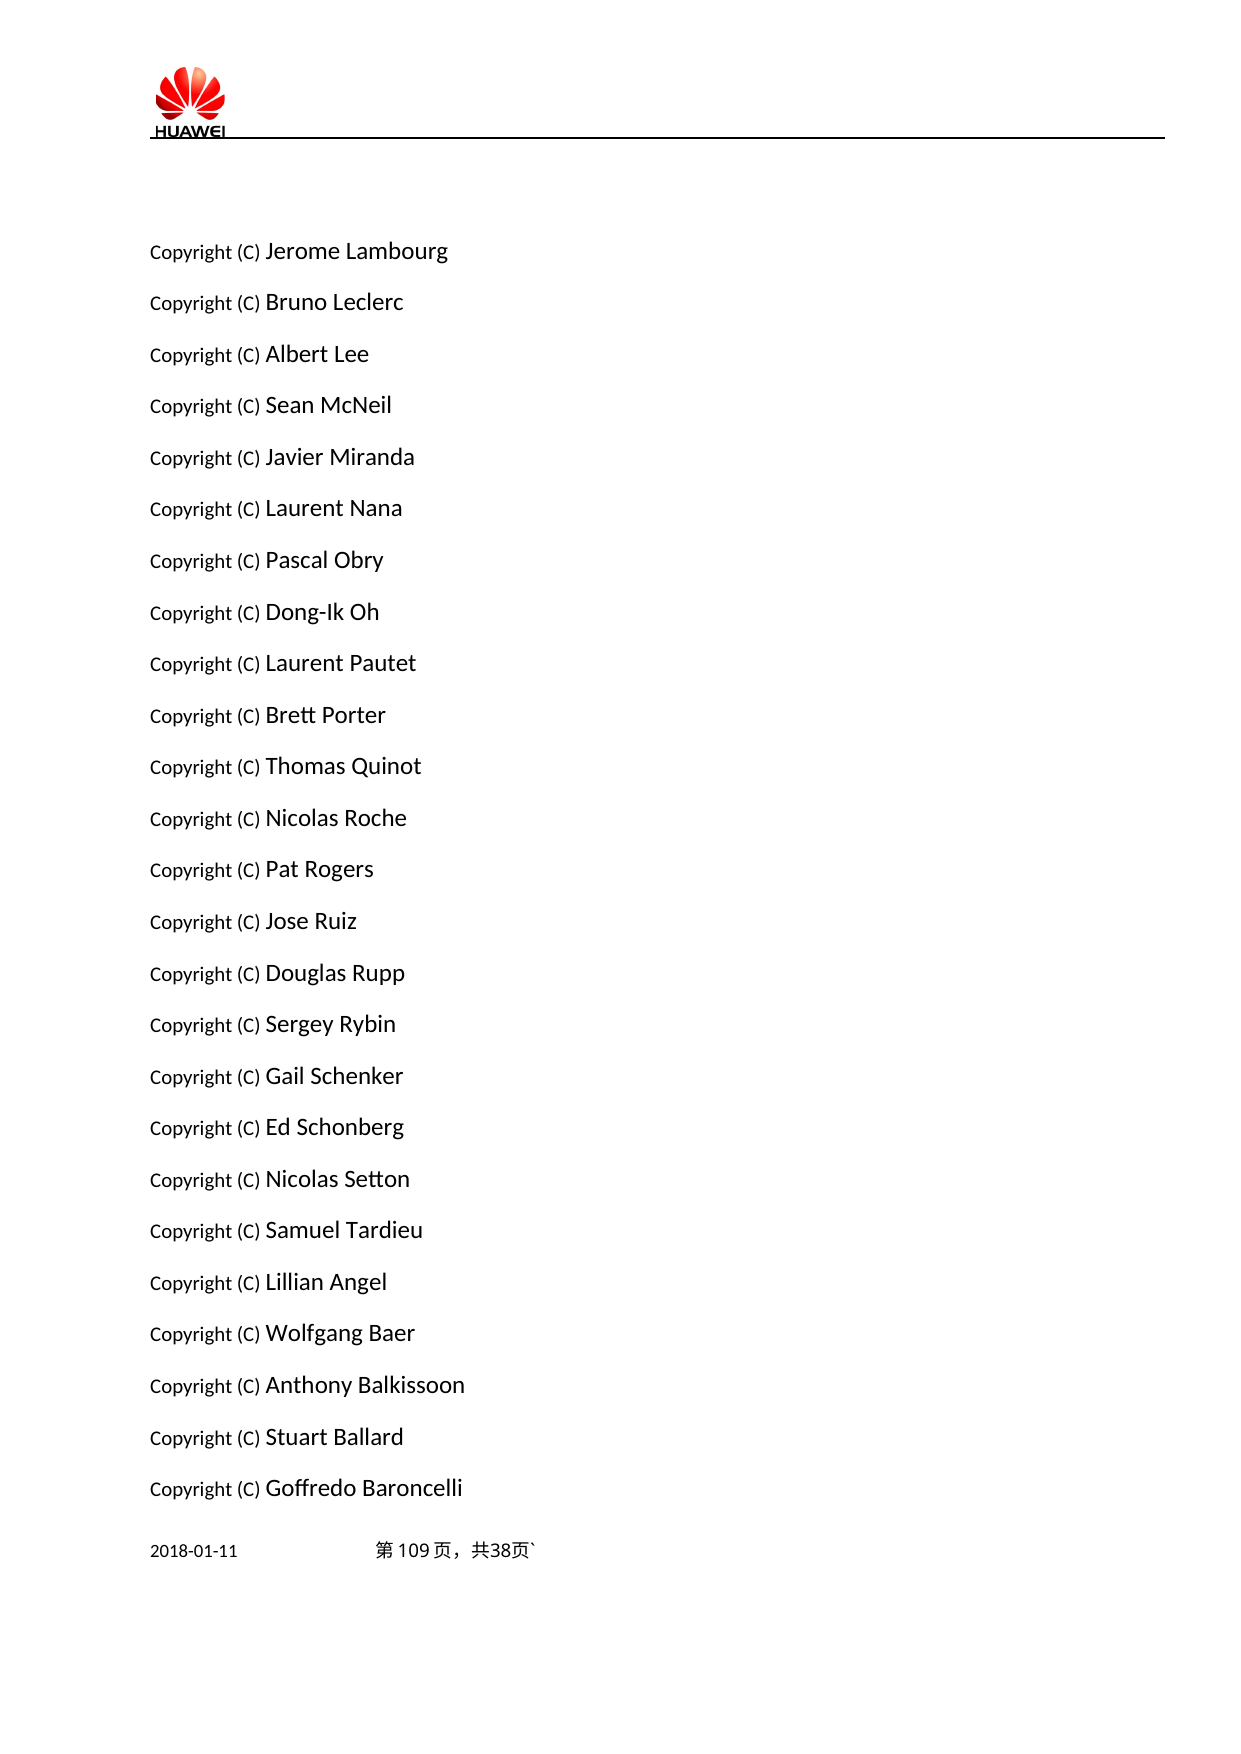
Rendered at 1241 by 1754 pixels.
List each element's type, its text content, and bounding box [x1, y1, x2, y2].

text Copyright (C) Sean McNeil [150, 388, 1090, 421]
text Copyright (C) Gail Schenker [150, 1059, 1090, 1091]
text Copyright (C) Dong-Ik Oh [150, 595, 1090, 627]
text Copyright (C) Douglas Rupp [150, 956, 1090, 988]
text Copyright (C) Nicolas Setton [150, 1162, 1090, 1194]
picture [156, 67, 225, 137]
text Copyright (C) Ed Schonberg [150, 1110, 1090, 1143]
text Copyright (C) Pascal Obry [150, 543, 1090, 576]
text Copyright (C) Stuart Ballard [150, 1420, 1090, 1452]
text Copyright (C) Samuel Tardieu [150, 1213, 1090, 1246]
text Copyright (C) Bruno Leclerc [150, 285, 1090, 318]
text Copyright (C) Laurent Pautet [150, 646, 1090, 679]
text Copyright (C) Pat Rogers [150, 853, 1090, 885]
text Copyright (C) Albert Lee [150, 337, 1090, 369]
text Copyright (C) Jerome Lambourg [150, 234, 1090, 266]
text Copyright (C) Wolfgang Baer [150, 1317, 1090, 1349]
text Copyright (C) Jose Ruiz [150, 904, 1090, 937]
text Copyright (C) Nicolas Roche [150, 801, 1090, 833]
text Copyright (C) Brett Porter [150, 698, 1090, 730]
text Copyright (C) Goffredo Baroncelli [150, 1471, 1090, 1504]
text Copyright (C) Anthony Balkissoon [150, 1368, 1090, 1401]
text Copyright (C) Lillian Angel [150, 1265, 1090, 1298]
text Copyright (C) Laurent Nana [150, 492, 1090, 524]
text Copyright (C) Sergey Rybin [150, 1007, 1090, 1040]
text Copyright (C) Javier Miranda [150, 440, 1090, 473]
text Copyright (C) Thomas Quinot [150, 749, 1090, 782]
